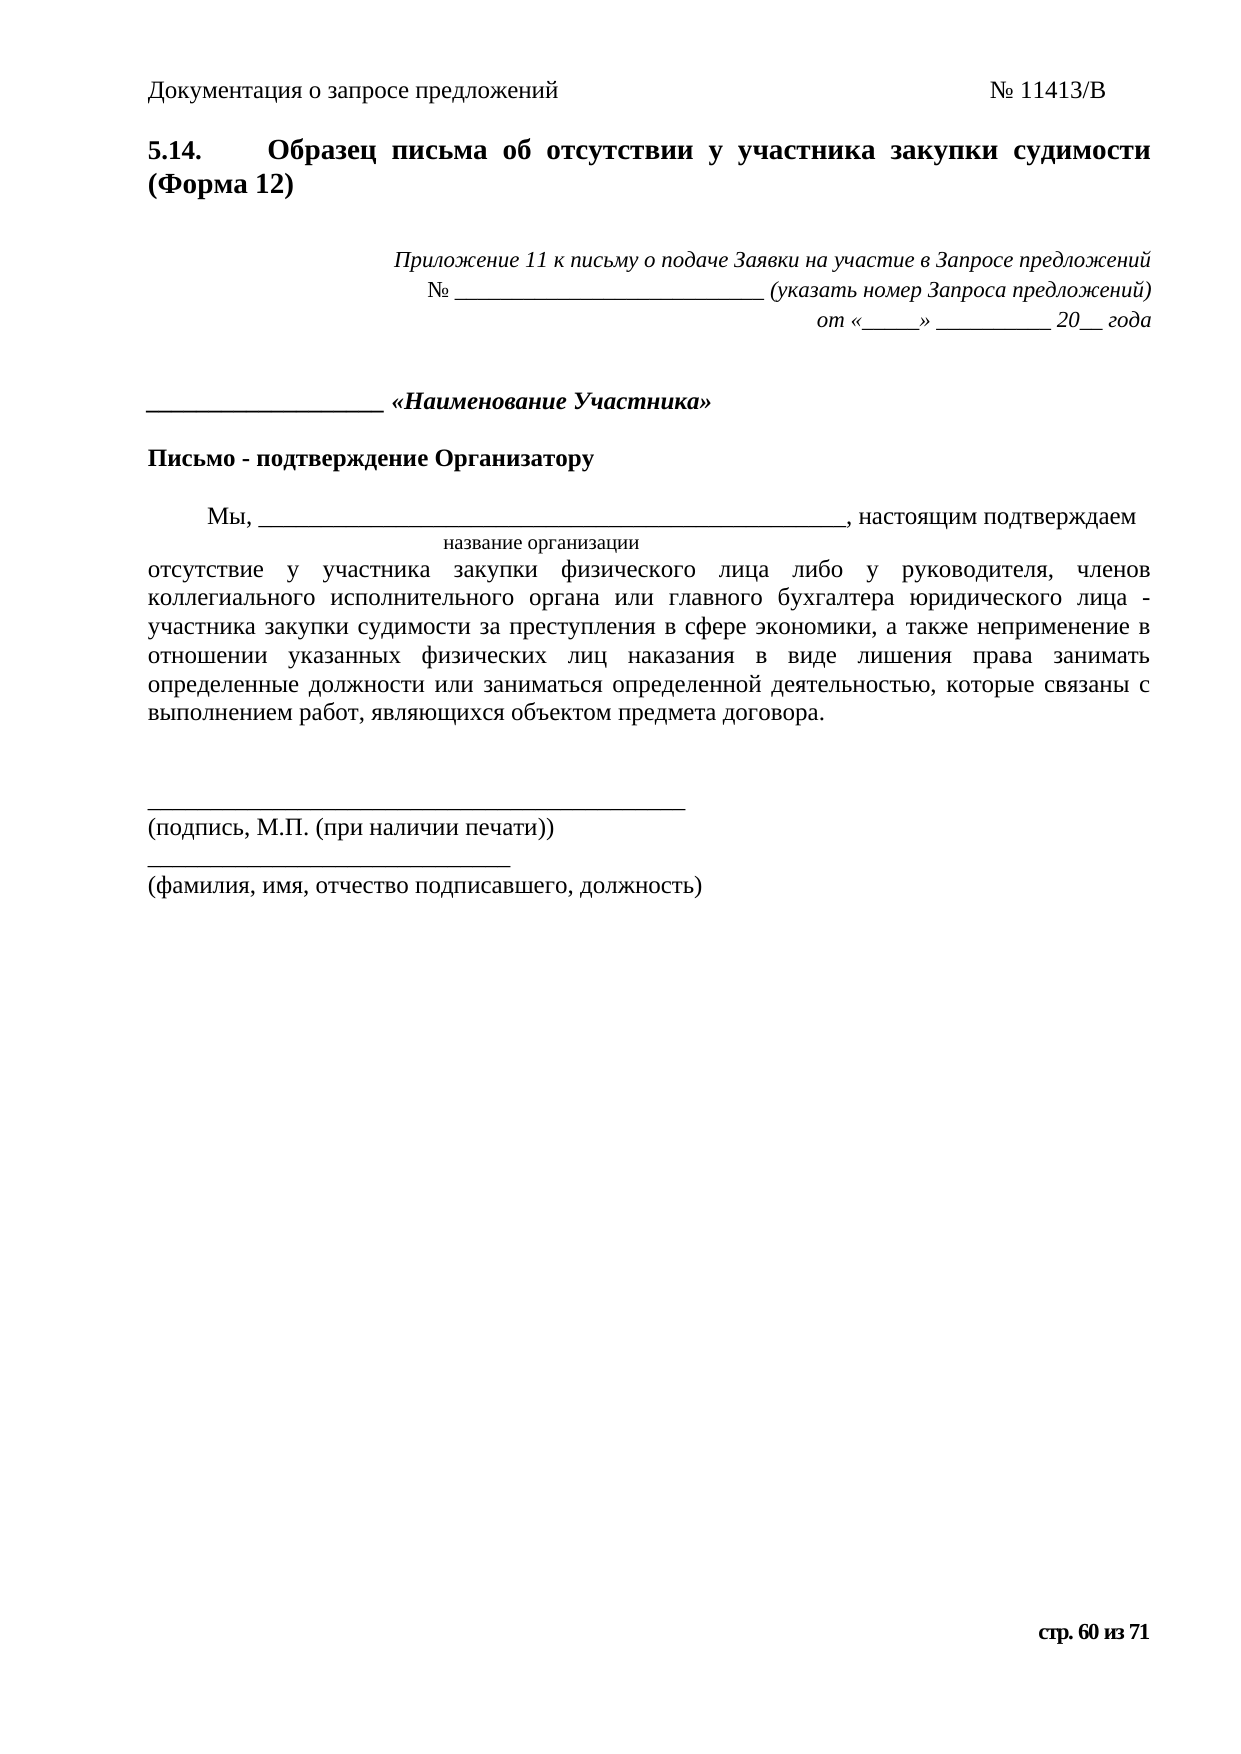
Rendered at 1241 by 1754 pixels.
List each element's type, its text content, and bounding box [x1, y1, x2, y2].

list Приложение 11 к письму о подаче Заявки на участие в Запросе предложений [211, 246, 1152, 272]
text Мы, _______________________________________________, настоящим подтверждаем [148, 501, 1152, 529]
text _____________________________ [148, 841, 1152, 870]
text ___________________________________________ [148, 784, 1152, 812]
text (подпись, М.П. (при наличии печати)) [148, 812, 1152, 841]
list № ___________________________ (указать номер Запроса предложений) [211, 276, 1152, 302]
text название организации [384, 529, 1152, 554]
text (фамилия, имя, отчество подписавшего, должность) [148, 870, 1152, 899]
text Письмо - подтверждение Организатору [148, 443, 1152, 472]
list Образец письма об отсутствии у участника закупки судимости (Форма 12) [148, 132, 1152, 199]
text ___________________ «Наименование Участника» [148, 386, 1152, 414]
list от «_____» __________ 20__ года [211, 306, 1152, 332]
text отсутствие у участника закупки физического лица либо у руководителя, членов коллегиального исполнительного органа или главного бухгалтера юридического лица - участника закупки судимости за преступления в сфере экономики, а также неприменение в отношении указанных физических лиц наказания в виде лишения права занимать определенные должности или заниматься определенной деятельностью, которые связаны с выполнением работ, являющихся объектом предмета договора. [148, 554, 1152, 726]
